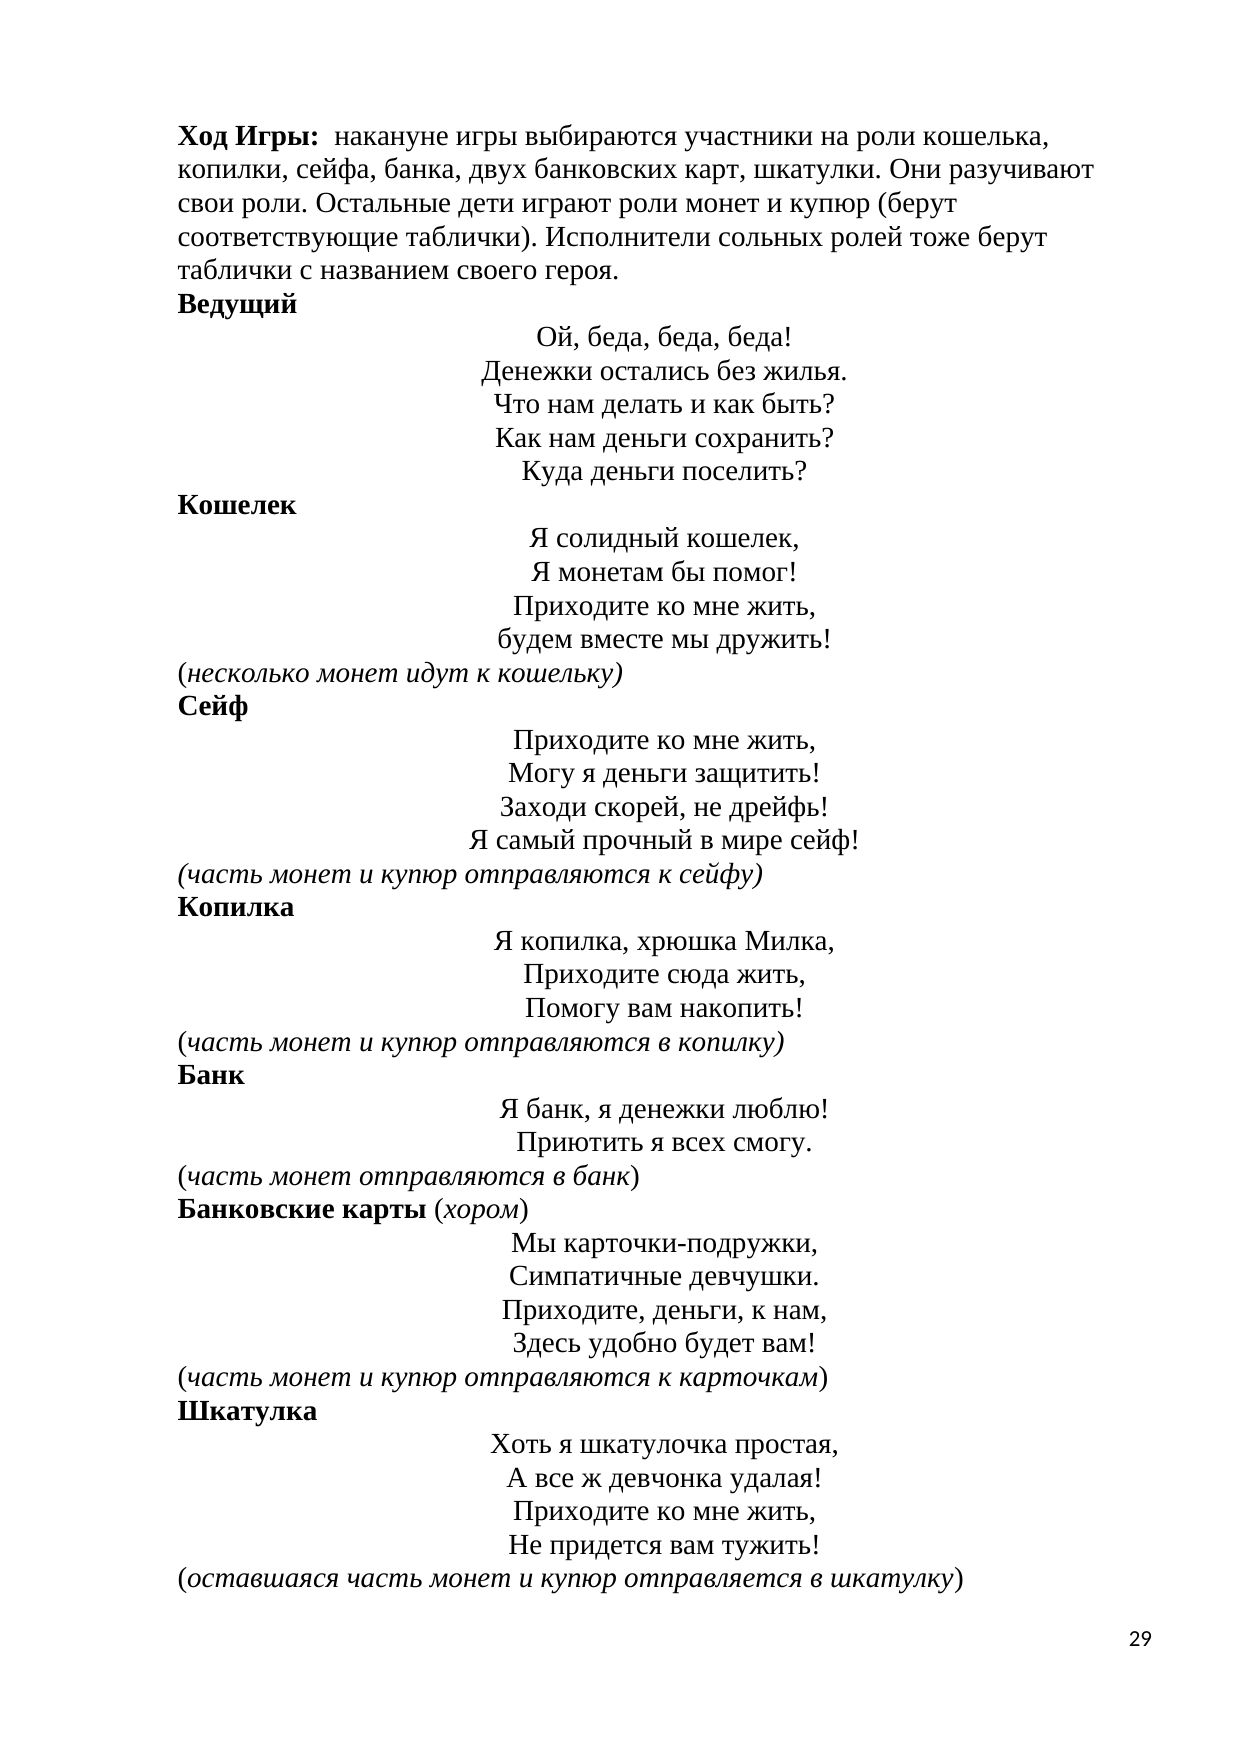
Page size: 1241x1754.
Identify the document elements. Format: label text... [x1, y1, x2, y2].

text Приютить я всех смогу. [177, 1124, 1152, 1158]
text Я солидный кошелек, [177, 521, 1152, 554]
text Банк [177, 1057, 1152, 1091]
text Симпатичные девчушки. [177, 1258, 1152, 1292]
text А все ж девчонка удалая! [177, 1460, 1152, 1493]
text Приходите сюда жить, [177, 957, 1152, 990]
text Что нам делать и как быть? [177, 386, 1152, 420]
text Могу я деньги защитить! [177, 755, 1152, 789]
text Приходите ко мне жить, [177, 722, 1152, 755]
text Помогу вам накопить! [177, 990, 1152, 1024]
text Шкатулка [177, 1393, 1152, 1426]
text Я копилка, хрюшка Милка, [177, 923, 1152, 957]
text (оставшаяся часть монет и купюр отправляется в шкатулку) [177, 1560, 1152, 1594]
text Ход Игры: накануне игры выбираются участники на роли кошелька, копилки, сейфа, банка, двух банковских карт, шкатулки. Они разучивают свои роли. Остальные дети играют роли монет и купюр (берут соответствующие таблички). Исполнители сольных ролей тоже берут таблички с названием своего героя. [177, 118, 1152, 286]
text Ой, беда, беда, беда! [177, 319, 1152, 353]
text Кошелек [177, 487, 1152, 521]
text Ведущий [177, 286, 1152, 319]
text (часть монет и купюр отправляются к карточкам) [177, 1359, 1152, 1393]
text Денежки остались без жилья. [177, 353, 1152, 386]
text Куда деньги поселить? [177, 453, 1152, 487]
text Сейф [177, 688, 1152, 722]
text Я самый прочный в мире сейф! [177, 822, 1152, 856]
text Хоть я шкатулочка простая, [177, 1426, 1152, 1460]
text Заходи скорей, не дрейфь! [177, 789, 1152, 822]
text Как нам деньги сохранить? [177, 420, 1152, 453]
text Приходите ко мне жить, [177, 1493, 1152, 1527]
text (несколько монет идут к кошельку) [177, 655, 1152, 688]
text Банковские карты (хором) [177, 1191, 1152, 1225]
text Я монетам бы помог! [177, 554, 1152, 588]
text Мы карточки-подружки, [177, 1225, 1152, 1258]
text (часть монет отправляются в банк) [177, 1158, 1152, 1191]
text Не придется вам тужить! [177, 1527, 1152, 1560]
text Копилка [177, 889, 1152, 923]
text (часть монет и купюр отправляются к сейфу) [177, 856, 1152, 889]
text Приходите, деньги, к нам, [177, 1292, 1152, 1326]
text Я банк, я денежки люблю! [177, 1091, 1152, 1124]
text Приходите ко мне жить, [177, 588, 1152, 621]
text будем вместе мы дружить! [177, 621, 1152, 655]
text Здесь удобно будет вам! [177, 1326, 1152, 1359]
text (часть монет и купюр отправляются в копилку) [177, 1024, 1152, 1057]
